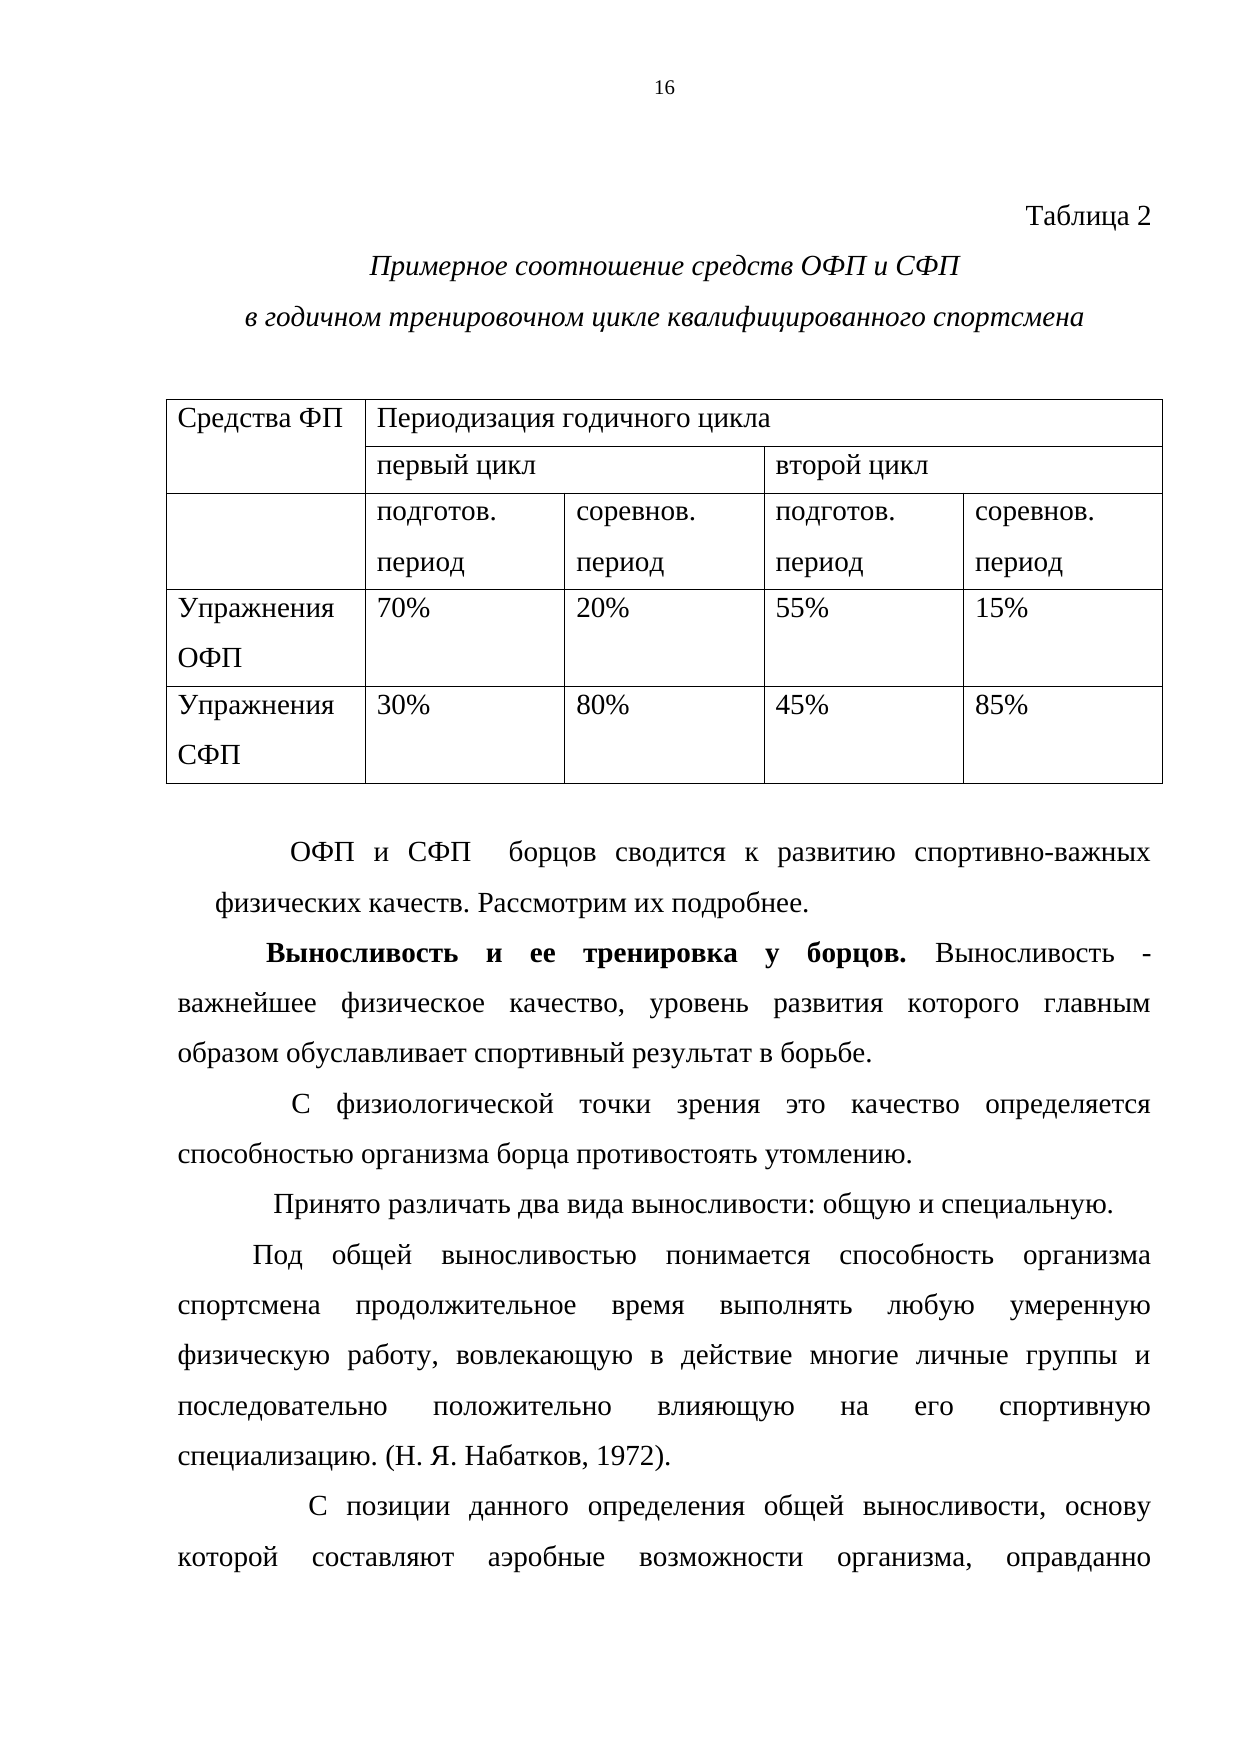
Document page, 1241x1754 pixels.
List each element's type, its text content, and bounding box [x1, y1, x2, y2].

table_cell 20% [565, 590, 764, 686]
table_cell 70% [366, 590, 564, 686]
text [177, 1488, 1152, 1572]
table_header Средства ФП [167, 400, 365, 492]
table_cell 55% [765, 590, 963, 686]
text Выносливость и ее тренировка у борцов. Выносливость - важнейшее физическое качество, уровень развития которого главным образом обуславливает спортивный результат в борьбе. [177, 935, 1152, 1069]
table_cell второй цикл [765, 447, 1162, 492]
table_cell 30% [366, 687, 564, 783]
table_cell 45% [765, 687, 963, 783]
table_cell 15% [964, 590, 1162, 686]
table_cell первый цикл [366, 447, 764, 492]
table_cell 80% [565, 687, 764, 783]
table_header Периодизация годичного цикла [366, 400, 1162, 446]
table_cell соревнов. период [565, 494, 764, 589]
table_cell Упражнения ОФП [167, 590, 365, 686]
text в годичном тренировочном цикле квалифицированного спортсмена [177, 299, 1152, 332]
text Принято различать два вида выносливости: общую и специальную. [177, 1187, 1152, 1220]
text Примерное соотношение средств ОФП и СФП [177, 248, 1152, 282]
table_cell 85% [964, 687, 1162, 783]
table_cell Упражнения СФП [167, 687, 365, 783]
table_cell соревнов. период [964, 494, 1162, 589]
text С физиологической точки зрения это качество определяется способностью организма борца противостоять утомлению. [177, 1086, 1152, 1170]
text Под общей выносливостью понимается способность организма спортсмена продолжительное время выполнять любую умеренную физическую работу, вовлекающую в действие многие личные группы и последовательно положительно влияющую на его спортивную специализацию. (Н. Я. Набатков, 1972). [177, 1237, 1152, 1472]
text Таблица 2 [177, 198, 1152, 232]
table_cell подготов. период [765, 494, 963, 589]
table_cell подготов. период [366, 494, 564, 589]
table_cell [167, 494, 365, 589]
text ОФП и СФП борцов сводится к развитию спортивно-важных физических качеств. Рассмотрим их подробнее. [215, 834, 1152, 918]
